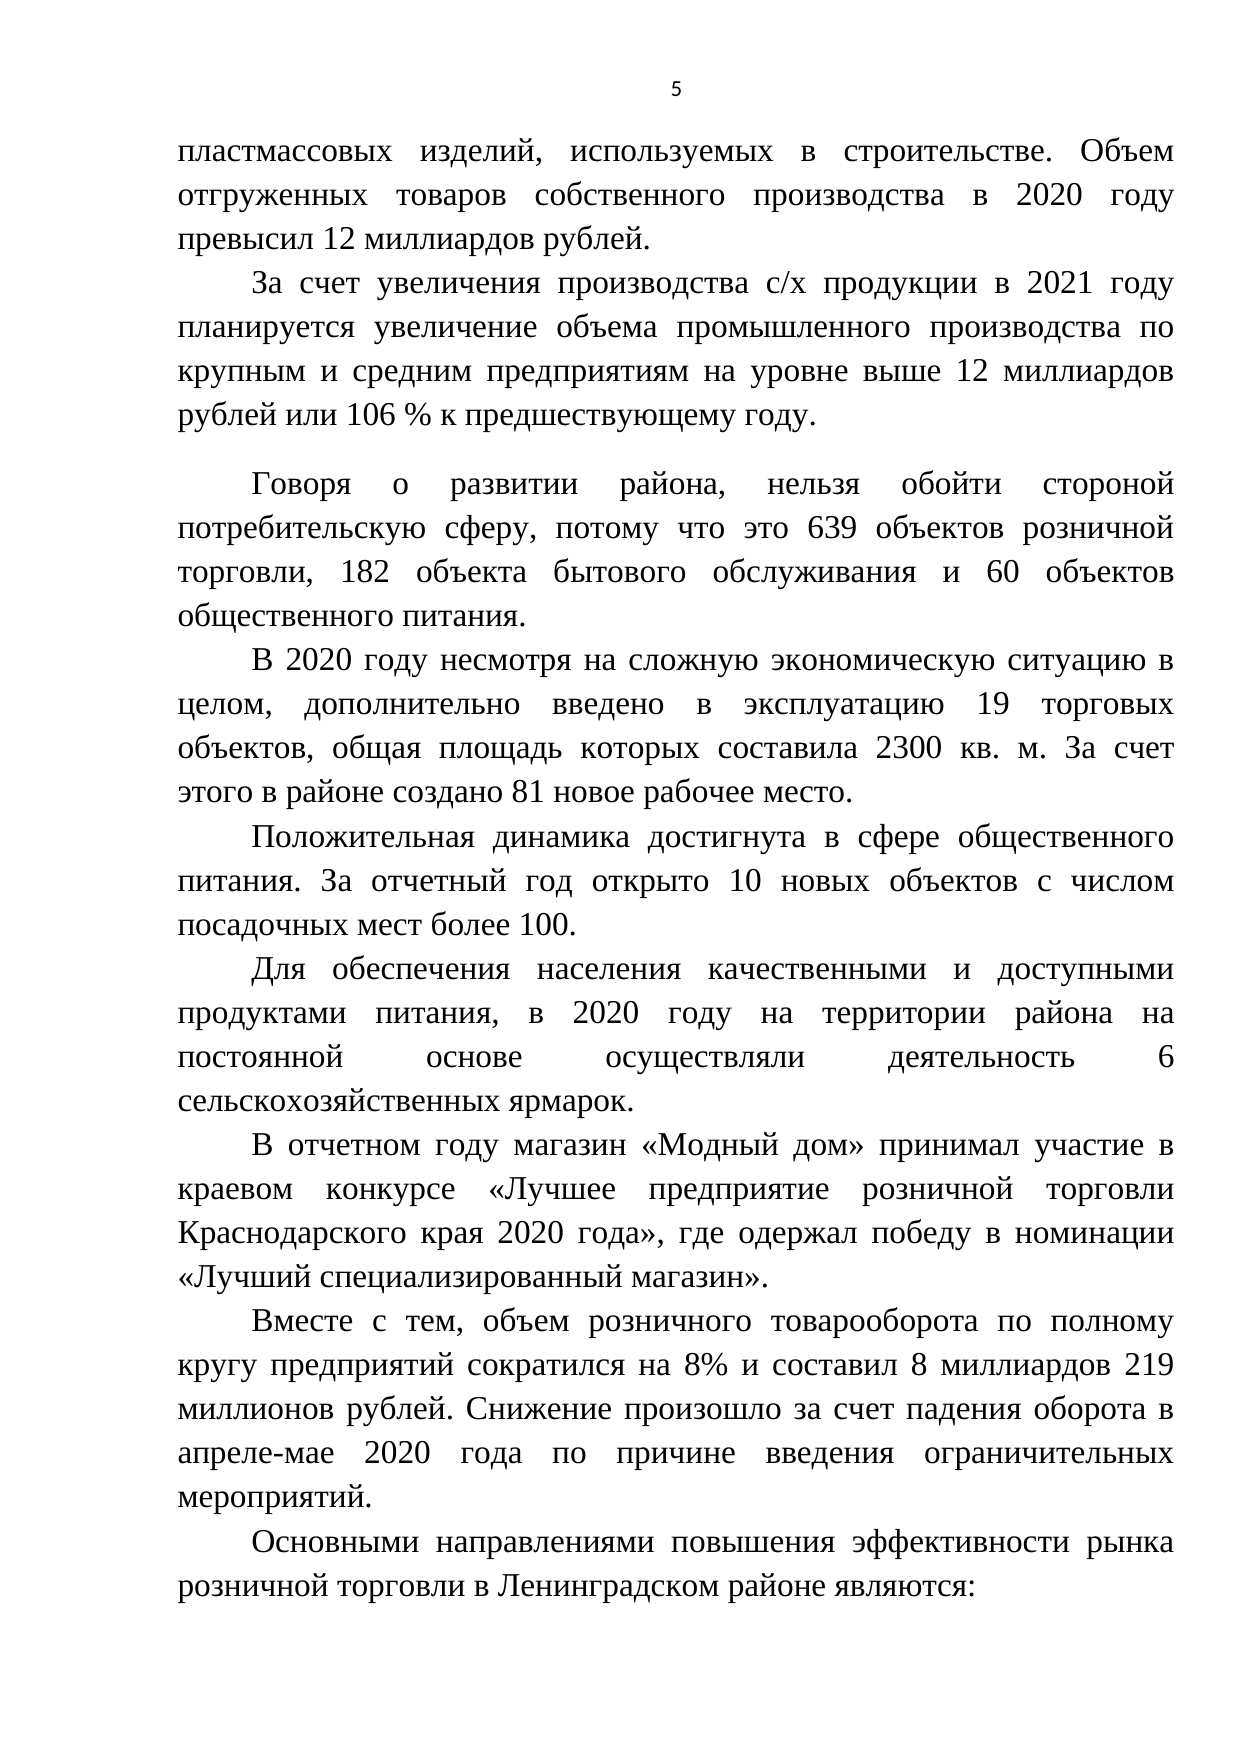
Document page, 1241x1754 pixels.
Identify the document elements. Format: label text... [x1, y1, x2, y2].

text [177, 130, 1175, 256]
text Основными направлениями повышения эффективности рынка розничной торговли в Ленинградском районе являются: [177, 1521, 1175, 1603]
text Вместе с тем, объем розничного товарооборота по полному кругу предприятий сократился на 8% и составил 8 миллиардов 219 миллионов рублей. Снижение произошло за счет падения оборота в апреле-мае 2020 года по причине введения ограничительных мероприятий. [177, 1301, 1175, 1515]
text Для обеспечения населения качественными и доступными продуктами питания, в 2020 году на территории района на постоянной основе осуществляли деятельность 6 сельскохозяйственных ярмарок. [177, 948, 1175, 1118]
text В отчетном году магазин «Модный дом» принимал участие в краевом конкурсе «Лучшее предприятие розничной торговли Краснодарского края 2020 года», где одержал победу в номинации «Лучший специализированный магазин». [177, 1124, 1175, 1295]
text Положительная динамика достигнута в сфере общественного питания. За отчетный год открыто 10 новых объектов с числом посадочных мест более 100. [177, 816, 1175, 942]
text За счет увеличения производства с/х продукции в 2021 году планируется увеличение объема промышленного производства по крупным и средним предприятиям на уровне выше 12 миллиардов рублей или 106 % к предшествующему году. [177, 262, 1175, 433]
text Говоря о развитии района, нельзя обойти стороной потребительскую сферу, потому что это 639 объектов розничной торговли, 182 объекта бытового обслуживания и 60 объектов общественного питания. [177, 463, 1175, 634]
text В 2020 году несмотря на сложную экономическую ситуацию в целом, дополнительно введено в эксплуатацию 19 торговых объектов, общая площадь которых составила 2300 кв. м. За счет этого в районе создано 81 новое рабочее место. [177, 639, 1175, 810]
